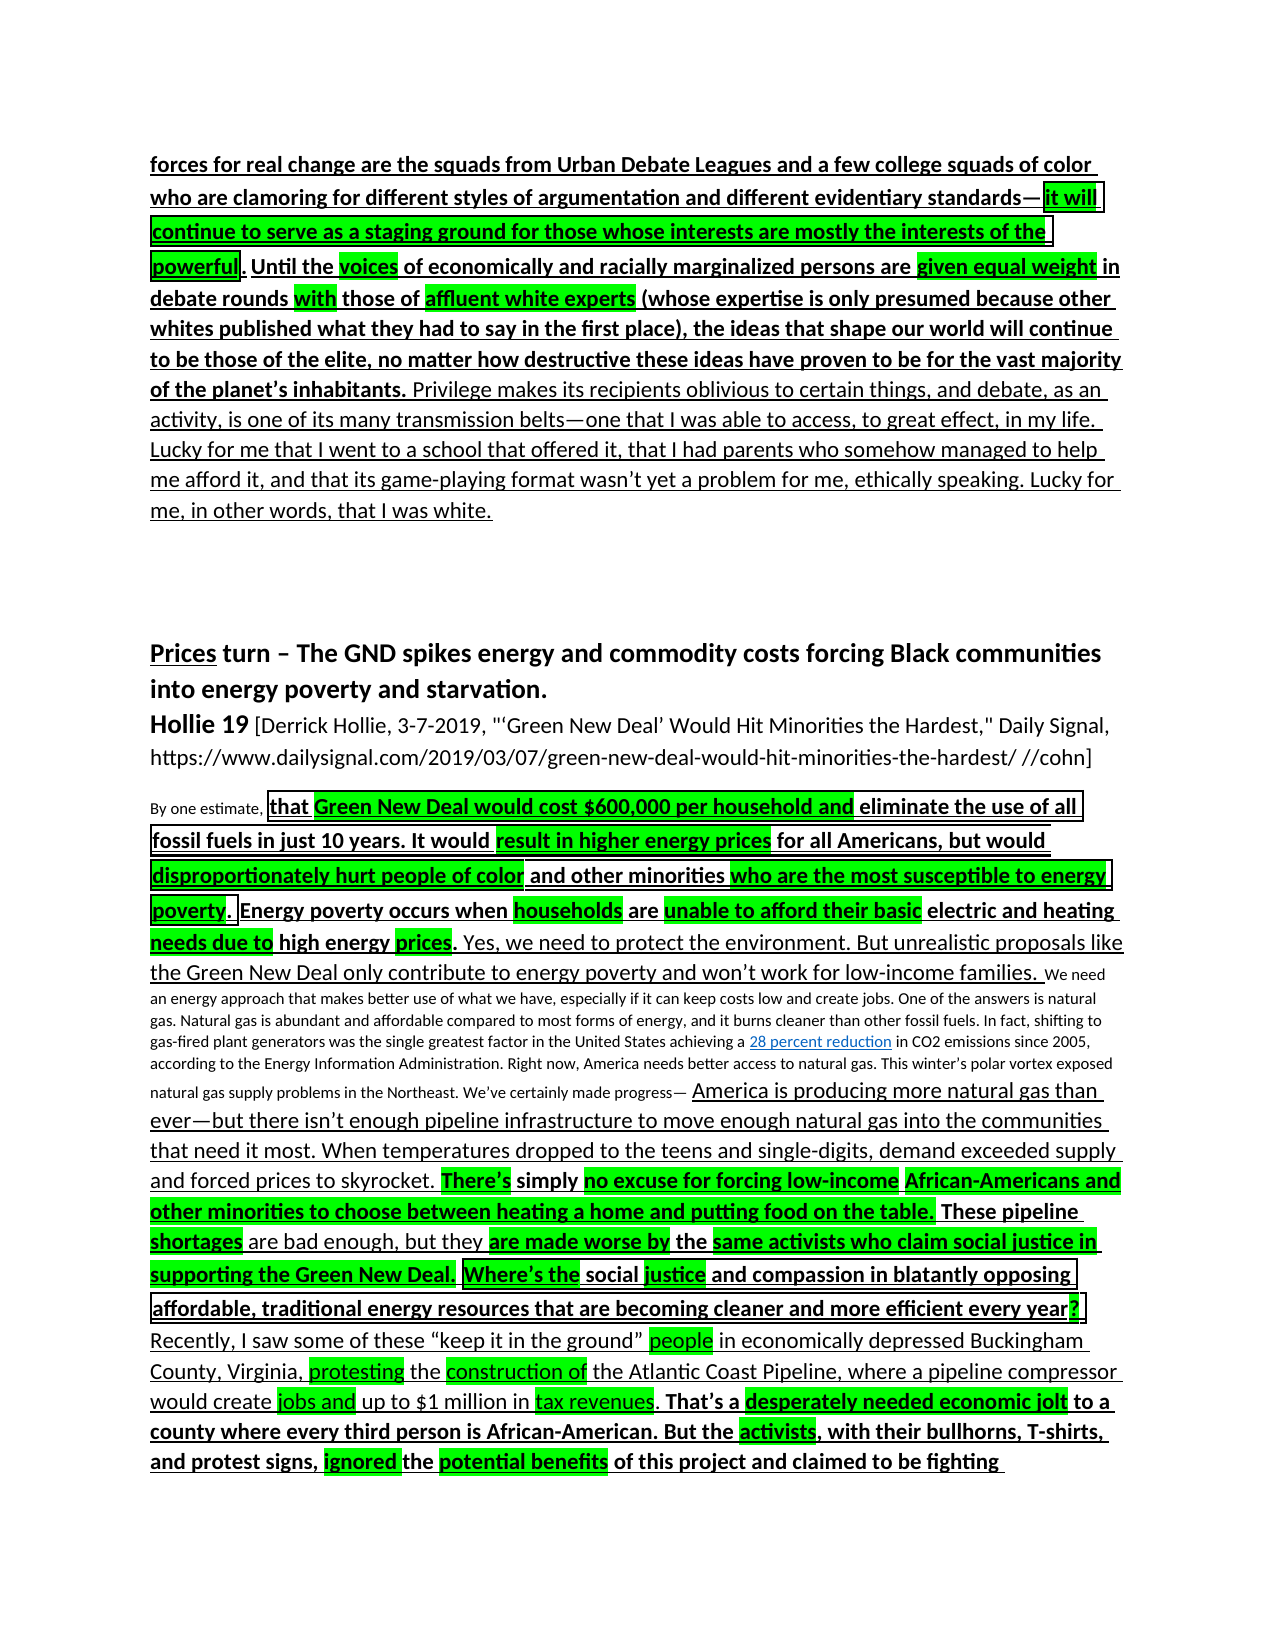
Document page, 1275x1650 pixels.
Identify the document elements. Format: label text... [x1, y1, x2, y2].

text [150, 150, 1125, 524]
subtitle Prices turn – The GND spikes energy and commodity costs forcing Black communities into energy poverty and starvation. [150, 636, 1125, 705]
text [150, 790, 1125, 1476]
text Hollie 19 [Derrick Hollie, 3-7-2019, "‘Green New Deal’ Would Hit Minorities the Hardest," Daily Signal, https://www.dailysignal.com/2019/03/07/green-new-deal-would-hit-minorities-the-hardest/ //cohn] [150, 708, 1125, 771]
